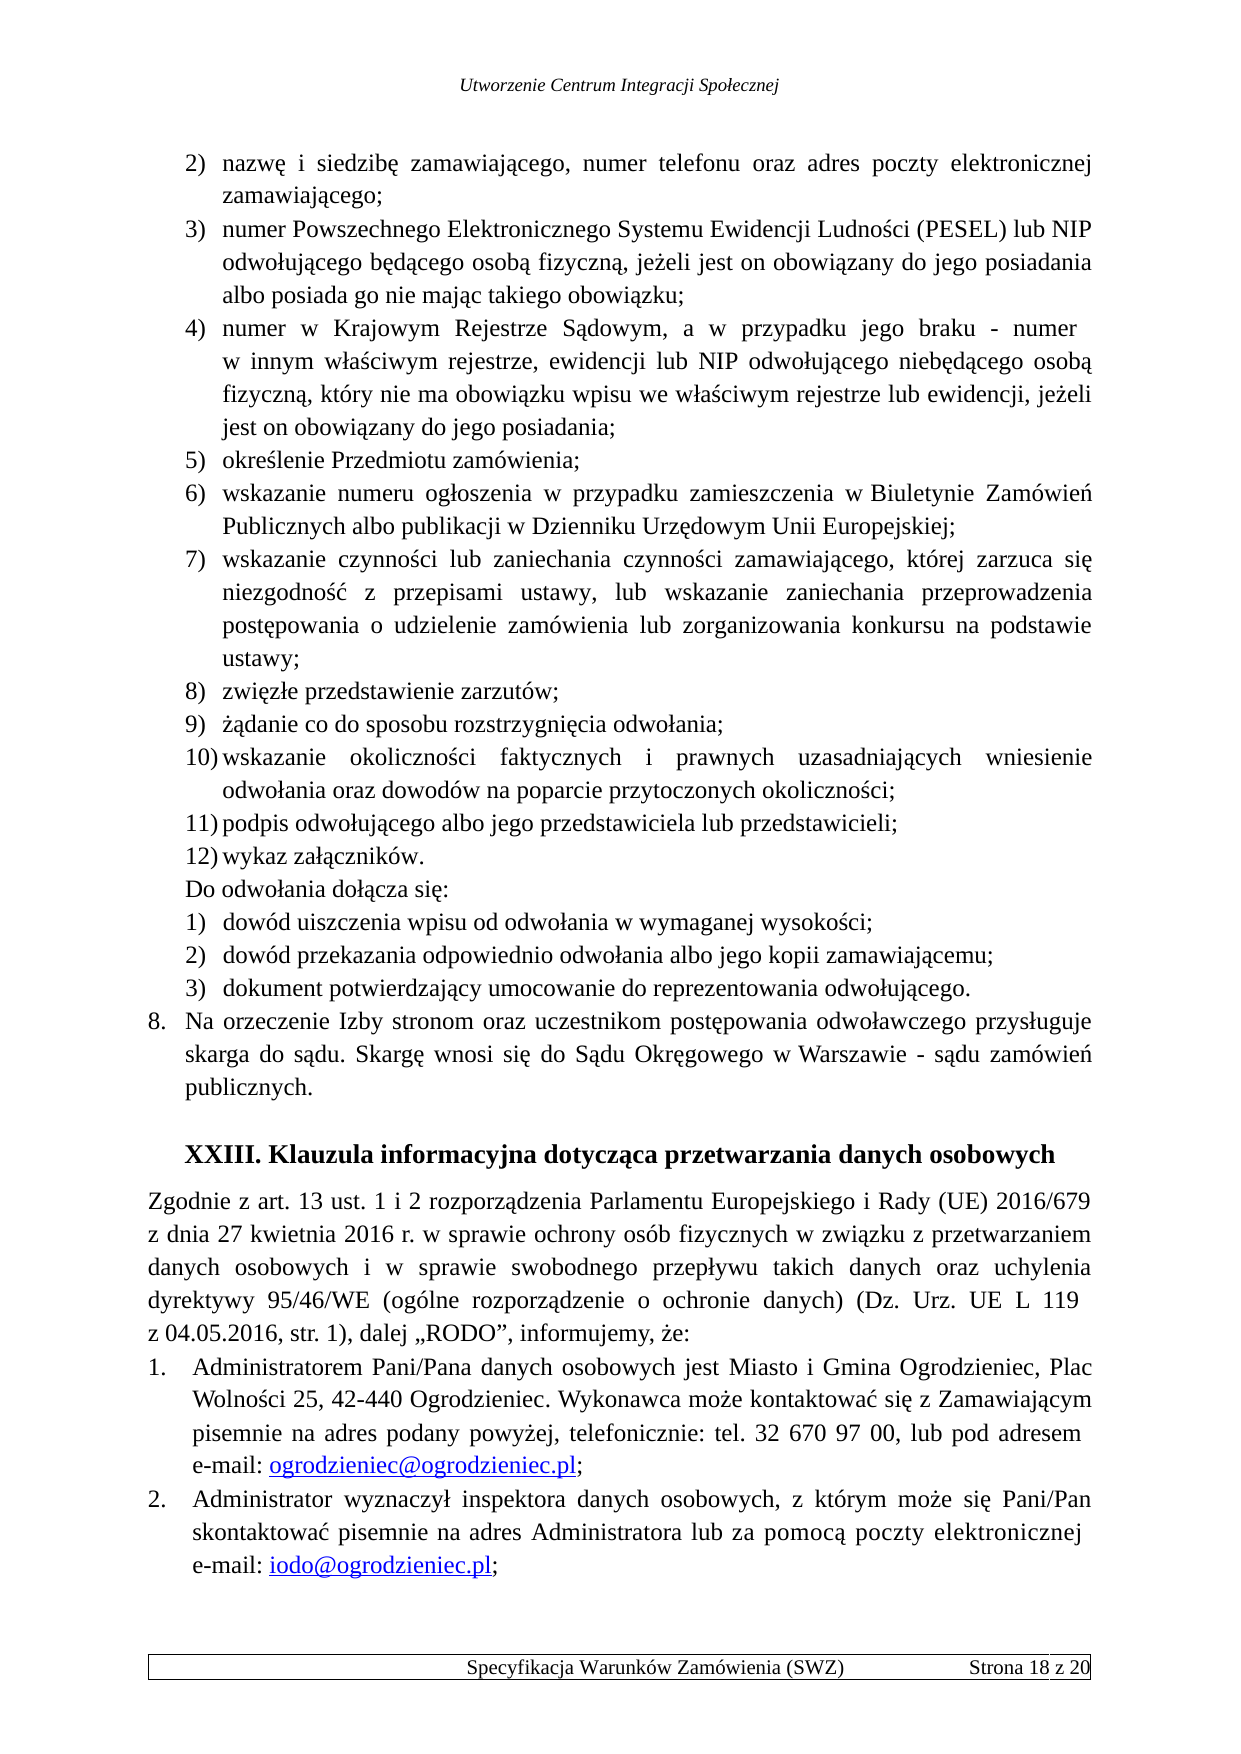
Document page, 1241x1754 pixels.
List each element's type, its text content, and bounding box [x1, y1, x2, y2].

text Zgodnie z art. 13 ust. 1 i 2 rozporządzenia Parlamentu Europejskiego i Rady (UE) 2016/679 z dnia 27 kwietnia 2016 r. w sprawie ochrony osób fizycznych w związku z przetwarzaniem danych osobowych i w sprawie swobodnego przepływu takich danych oraz uchylenia dyrektywy 95/46/WE (ogólne rozporządzenie o ochronie danych) (Dz. Urz. UE L 119 z 04.05.2016, str. 1), dalej „RODO”, informujemy, że: [148, 1186, 1093, 1347]
list podpis odwołującego albo jego przedstawiciela lub przedstawicieli; [185, 808, 1093, 837]
list Na orzeczenie Izby stronom oraz uczestnikom postępowania odwoławczego przysługuje skarga do sądu. Skargę wnosi się do Sądu Okręgowego w Warszawie - sądu zamówień publicznych. [148, 1006, 1093, 1101]
list wskazanie numeru ogłoszenia w przypadku zamieszczenia w Biuletynie Zamówień Publicznych albo publikacji w Dzienniku Urzędowym Unii Europejskiej; [185, 478, 1093, 539]
list Administratorem Pani/Pana danych osobowych jest Miasto i Gmina Ogrodzieniec, Plac Wolności 25, 42-440 Ogrodzieniec. Wykonawca może kontaktować się z Zamawiającym pisemnie na adres podany powyżej, telefonicznie: tel. 32 670 97 00, lub pod adresem e-mail: ogrodzieniec@ogrodzieniec.pl; [148, 1352, 1093, 1479]
list wykaz załączników. [185, 841, 1093, 870]
list Administrator wyznaczył inspektora danych osobowych, z którym może się Pani/Pan skontaktować pisemnie na adres Administratora lub za pomocą poczty elektronicznej e-mail: iodo@ogrodzieniec.pl; [148, 1484, 1093, 1578]
list dowód przekazania odpowiednio odwołania albo jego kopii zamawiającemu; [185, 940, 1093, 969]
list numer w Krajowym Rejestrze Sądowym, a w przypadku jego braku - numer w innym właściwym rejestrze, ewidencji lub NIP odwołującego niebędącego osobą fizyczną, który nie ma obowiązku wpisu we właściwym rejestrze lub ewidencji, jeżeli jest on obowiązany do jego posiadania; [185, 313, 1093, 441]
list żądanie co do sposobu rozstrzygnięcia odwołania; [185, 709, 1093, 738]
list dokument potwierdzający umocowanie do reprezentowania odwołującego. [185, 973, 1093, 1002]
list dowód uiszczenia wpisu od odwołania w wymaganej wysokości; [185, 907, 1093, 936]
text XXIII. Klauzula informacyjna dotycząca przetwarzania danych osobowych [148, 1138, 1093, 1169]
text Do odwołania dołącza się: [148, 874, 1093, 903]
list nazwę i siedzibę zamawiającego, numer telefonu oraz adres poczty elektronicznej zamawiającego; [185, 148, 1093, 209]
list wskazanie okoliczności faktycznych i prawnych uzasadniających wniesienie odwołania oraz dowodów na poparcie przytoczonych okoliczności; [185, 742, 1093, 804]
list określenie Przedmiotu zamówienia; [185, 445, 1093, 473]
list wskazanie czynności lub zaniechania czynności zamawiającego, której zarzuca się niezgodność z przepisami ustawy, lub wskazanie zaniechania przeprowadzenia postępowania o udzielenie zamówienia lub zorganizowania konkursu na podstawie ustawy; [185, 544, 1093, 672]
list numer Powszechnego Elektronicznego Systemu Ewidencji Ludności (PESEL) lub NIP odwołującego będącego osobą fizyczną, jeżeli jest on obowiązany do jego posiadania albo posiada go nie mając takiego obowiązku; [185, 214, 1093, 308]
list zwięzłe przedstawienie zarzutów; [185, 676, 1093, 705]
